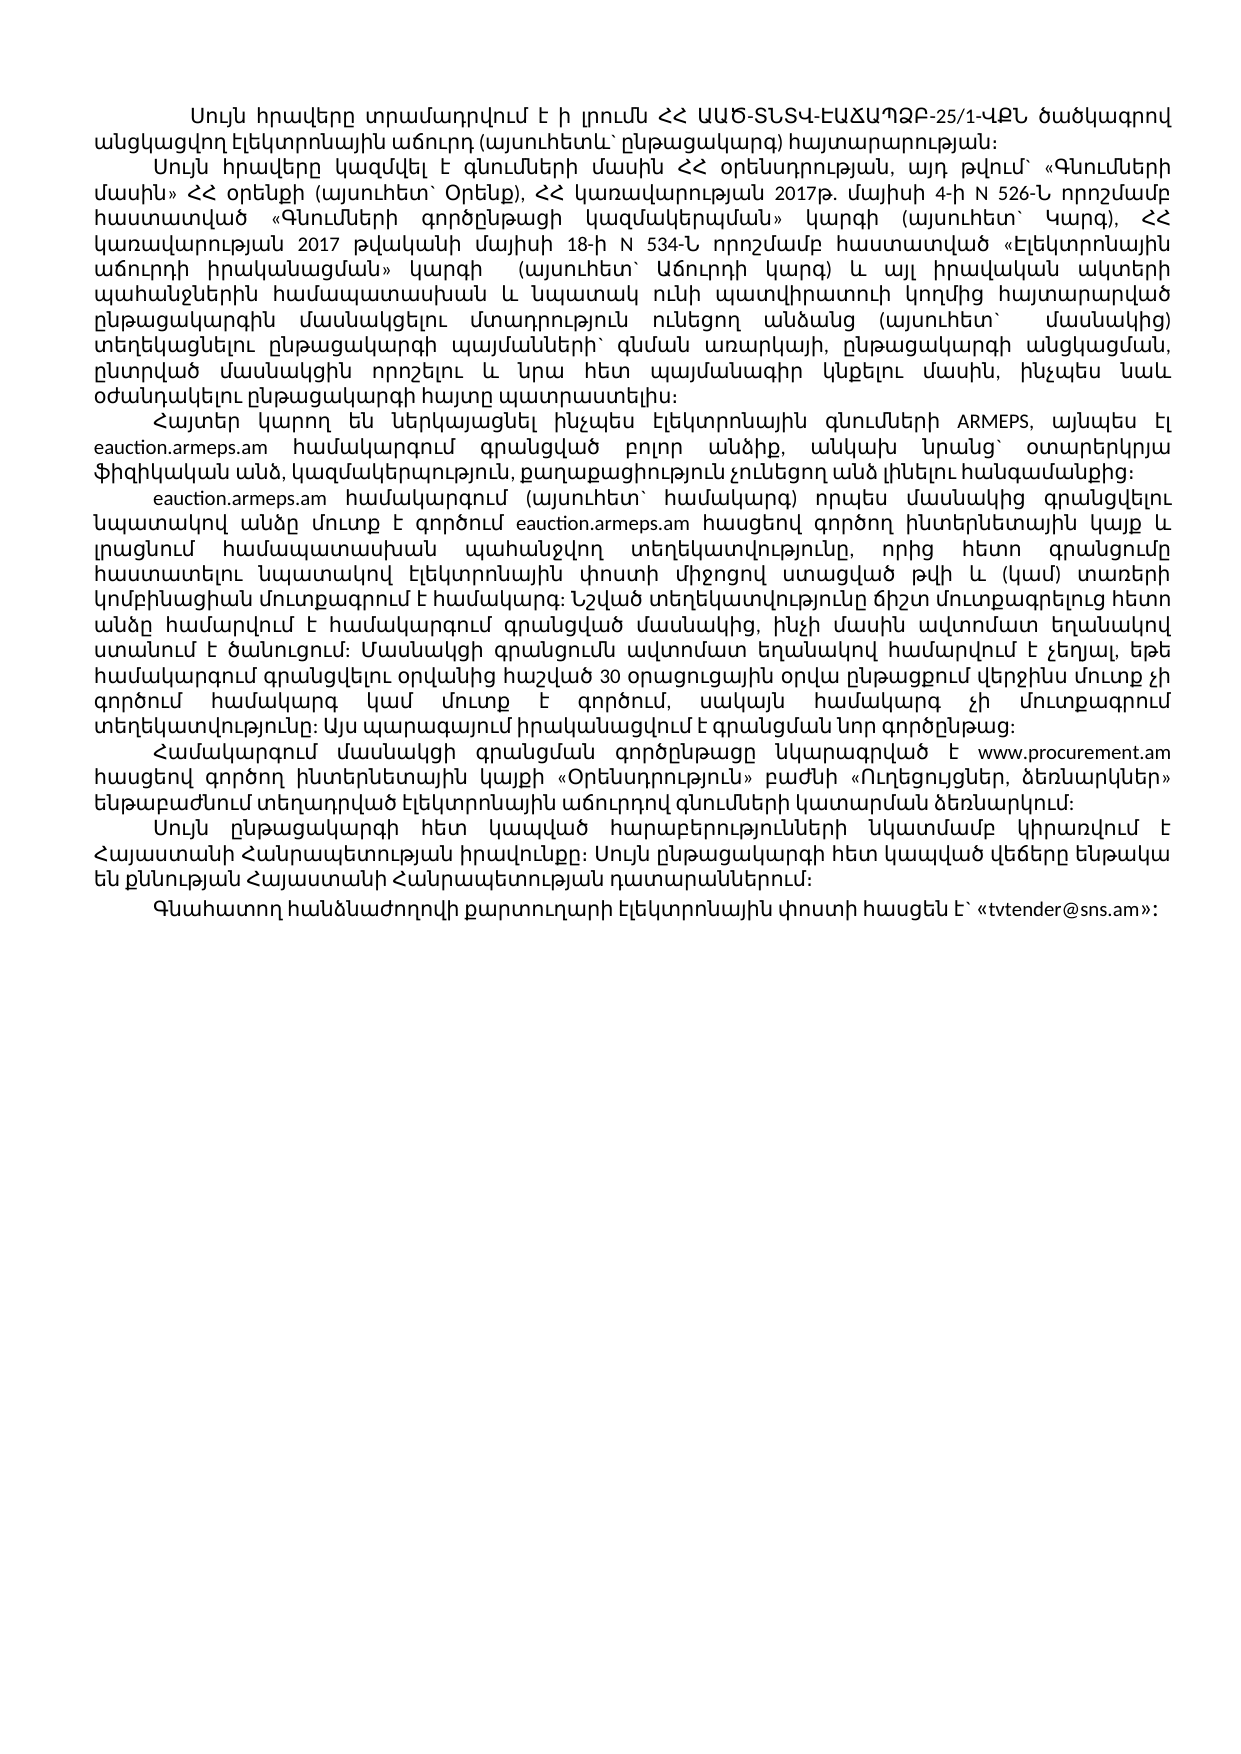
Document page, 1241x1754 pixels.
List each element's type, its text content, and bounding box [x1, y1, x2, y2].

text Սույն հրավերը տրամադրվում է ի լրումն ՀՀ ԱԱԾ-ՏՆՏՎ-ԷԱՃԱՊՁԲ-25/1-ՎՔՆ ծածկագրով անցկացվող էլեկտրոնային աճուրդ (այսուհետև` ընթացակարգ) հայտարարության։ [94, 104, 1171, 154]
text Գնահատող հանձնաժողովի քարտուղարի էլեկտրոնային փոստի հասցեն է` «tvtender@sns.am»: [94, 892, 1171, 922]
text Հայտեր կարող են ներկայացնել ինչպես էլեկտրոնային գնումների ARMEPS, այնպես էլ eauction.armeps.am համակարգում գրանցված բոլոր անձիք, անկախ նրանց` օտարերկրյա ֆիզիկական անձ, կազմակերպություն, քաղաքացիություն չունեցող անձ լինելու հանգամանքից։ [94, 409, 1171, 485]
text Համակարգում մասնակցի գրանցման գործընթացը նկարագրված է www.procurement.am հասցեով գործող ինտերնետային կայքի «Օրենսդրություն» բաժնի «Ուղեցույցներ, ձեռնարկներ» ենթաբաժնում տեղադրված էլեկտրոնային աճուրդով գնումների կատարման ձեռնարկում: [94, 739, 1171, 815]
text eauction.armeps.am համակարգում (այսուհետ` համակարգ) որպես մասնակից գրանցվելու նպատակով անձը մուտք է գործում eauction.armeps.am հասցեով գործող ինտերնետային կայք և լրացնում համապատասխան պահանջվող տեղեկատվությունը, որից հետո գրանցումը հաստատելու նպատակով էլեկտրոնային փոստի միջոցով ստացված թվի և (կամ) տառերի կոմբինացիան մուտքագրում է համակարգ: Նշված տեղեկատվությունը ճիշտ մուտքագրելուց հետո անձը համարվում է համակարգում գրանցված մասնակից, ինչի մասին ավտոմատ եղանակով ստանում է ծանուցում: Մասնակցի գրանցումն ավտոմատ եղանակով համարվում է չեղյալ, եթե համակարգում գրանցվելու օրվանից հաշված 30 օրացուցային օրվա ընթացքում վերջինս մուտք չի գործում համակարգ կամ մուտք է գործում, սակայն համակարգ չի մուտքագրում տեղեկատվությունը: Այս պարագայում իրականացվում է գրանցման նոր գործընթաց: [94, 485, 1171, 739]
text Սույն ընթացակարգի հետ կապված հարաբերությունների նկատմամբ կիրառվում է Հայաստանի Հանրապետության իրավունքը։ Սույն ընթացակարգի հետ կապված վեճերը ենթակա են քննության Հայաստանի Հանրապետության դատարաններում։ [94, 815, 1171, 892]
text Սույն հրավերը կազմվել է գնումների մասին ՀՀ օրենսդրության, այդ թվում` «Գնումների մասին» ՀՀ օրենքի (այսուհետ` Օրենք), ՀՀ կառավարության 2017թ. մայիսի 4-ի N 526-Ն որոշմամբ հաստատված «Գնումների գործընթացի կազմակերպման» կարգի (այսուհետ` Կարգ), ՀՀ կառավարության 2017 թվականի մայիսի 18-ի N 534-Ն որոշմամբ հաստատված «Էլեկտրոնային աճուրդի իրականացման» կարգի (այսուհետ` Աճուրդի կարգ) և այլ իրավական ակտերի պահանջներին համապատասխան և նպատակ ունի պատվիրատուի կողմից հայտարարված ընթացակարգին մասնակցելու մտադրություն ունեցող անձանց (այսուհետ` մասնակից) տեղեկացնելու ընթացակարգի պայմանների` գնման առարկայի, ընթացակարգի անցկացման, ընտրված մասնակցին որոշելու և նրա հետ պայմանագիր կնքելու մասին, ինչպես նաև օժանդակելու ընթացակարգի հայտը պատրաստելիս։ [94, 154, 1171, 409]
